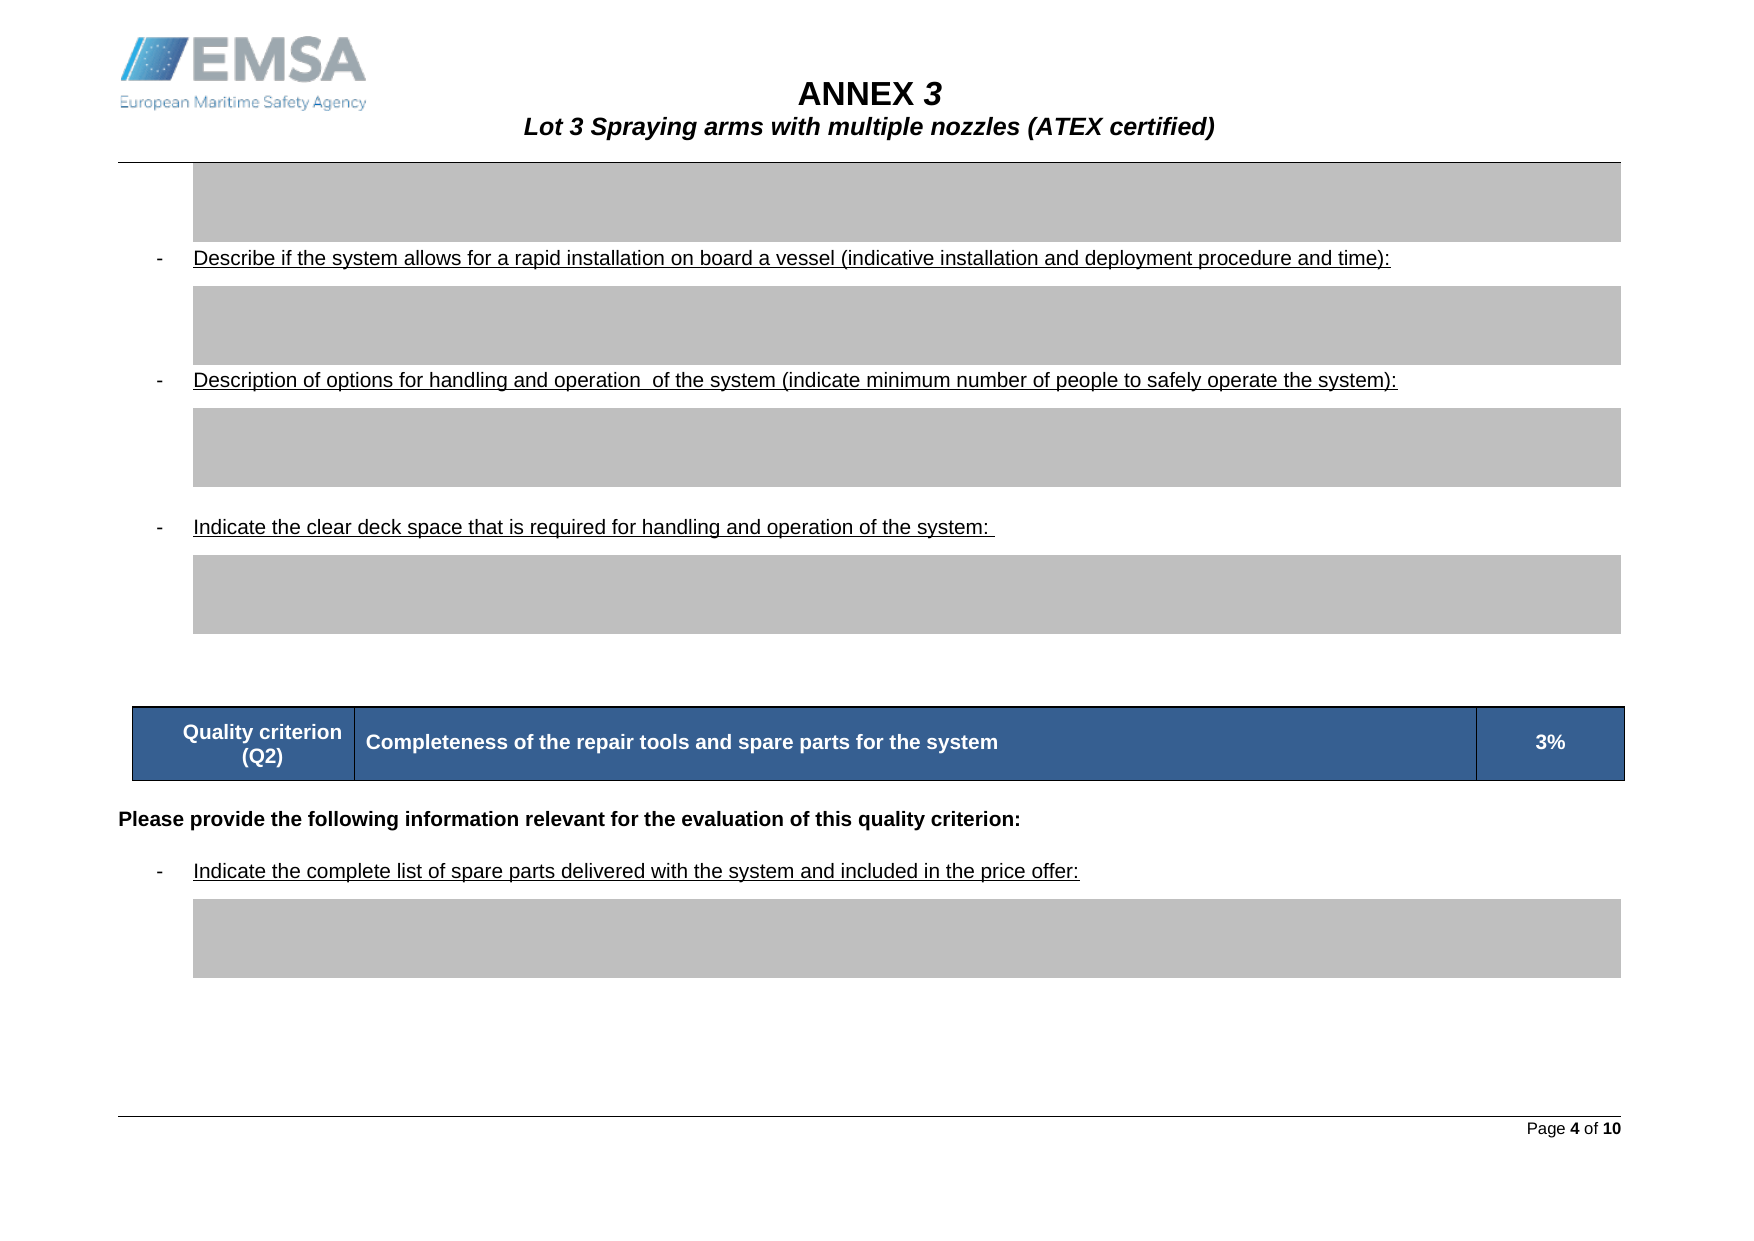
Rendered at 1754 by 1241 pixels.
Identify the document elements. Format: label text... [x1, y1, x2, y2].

picture [120, 36, 367, 111]
list Indicate the clear deck space that is required for handling and operation of the system: [156, 515, 1621, 539]
table_header Completeness of the repair tools and spare parts for the system [355, 708, 1476, 780]
table_header 3% [1477, 708, 1624, 780]
text Please provide the following information relevant for the evaluation of this quality criterion: [118, 806, 1621, 830]
list Indicate the complete list of spare parts delivered with the system and included in the price offer: [156, 859, 1621, 883]
list Describe if the system allows for a rapid installation on board a vessel (indicative installation and deployment procedure and time): [156, 246, 1621, 270]
list Description of options for handling and operation of the system (indicate minimum number of people to safely operate the system): [156, 368, 1621, 392]
table_header Quality criterion (Q2) [133, 708, 354, 780]
